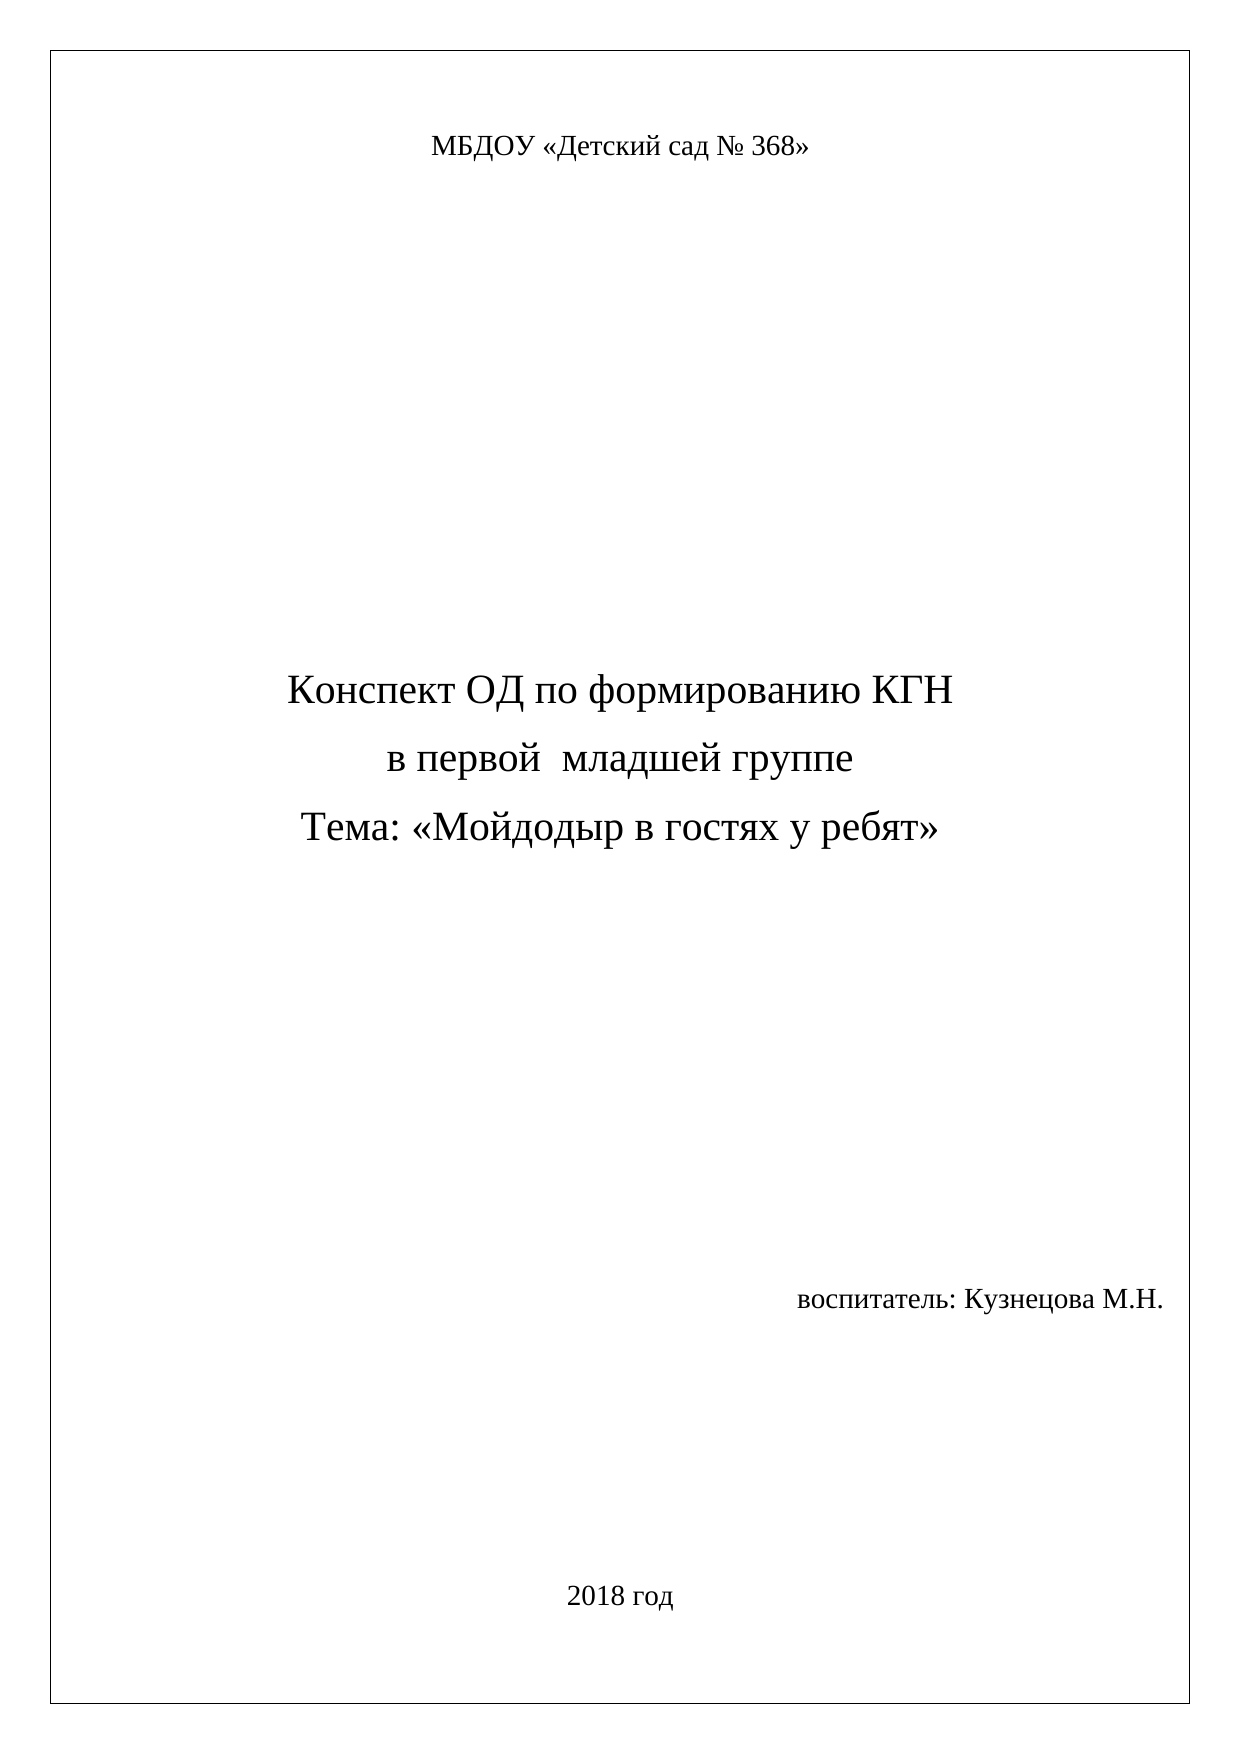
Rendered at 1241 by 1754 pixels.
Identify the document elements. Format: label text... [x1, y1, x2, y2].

text Тема: «Мойдодыр в гостях у ребят» [75, 801, 1165, 849]
text 2018 год [75, 1578, 1165, 1612]
text воспитатель: Кузнецова М.Н. [75, 1281, 1165, 1315]
text МБДОУ «Детский сад № 368» [75, 128, 1165, 162]
text Конспект ОД по формированию КГН [75, 664, 1165, 712]
text в первой младшей группе [75, 733, 1165, 781]
